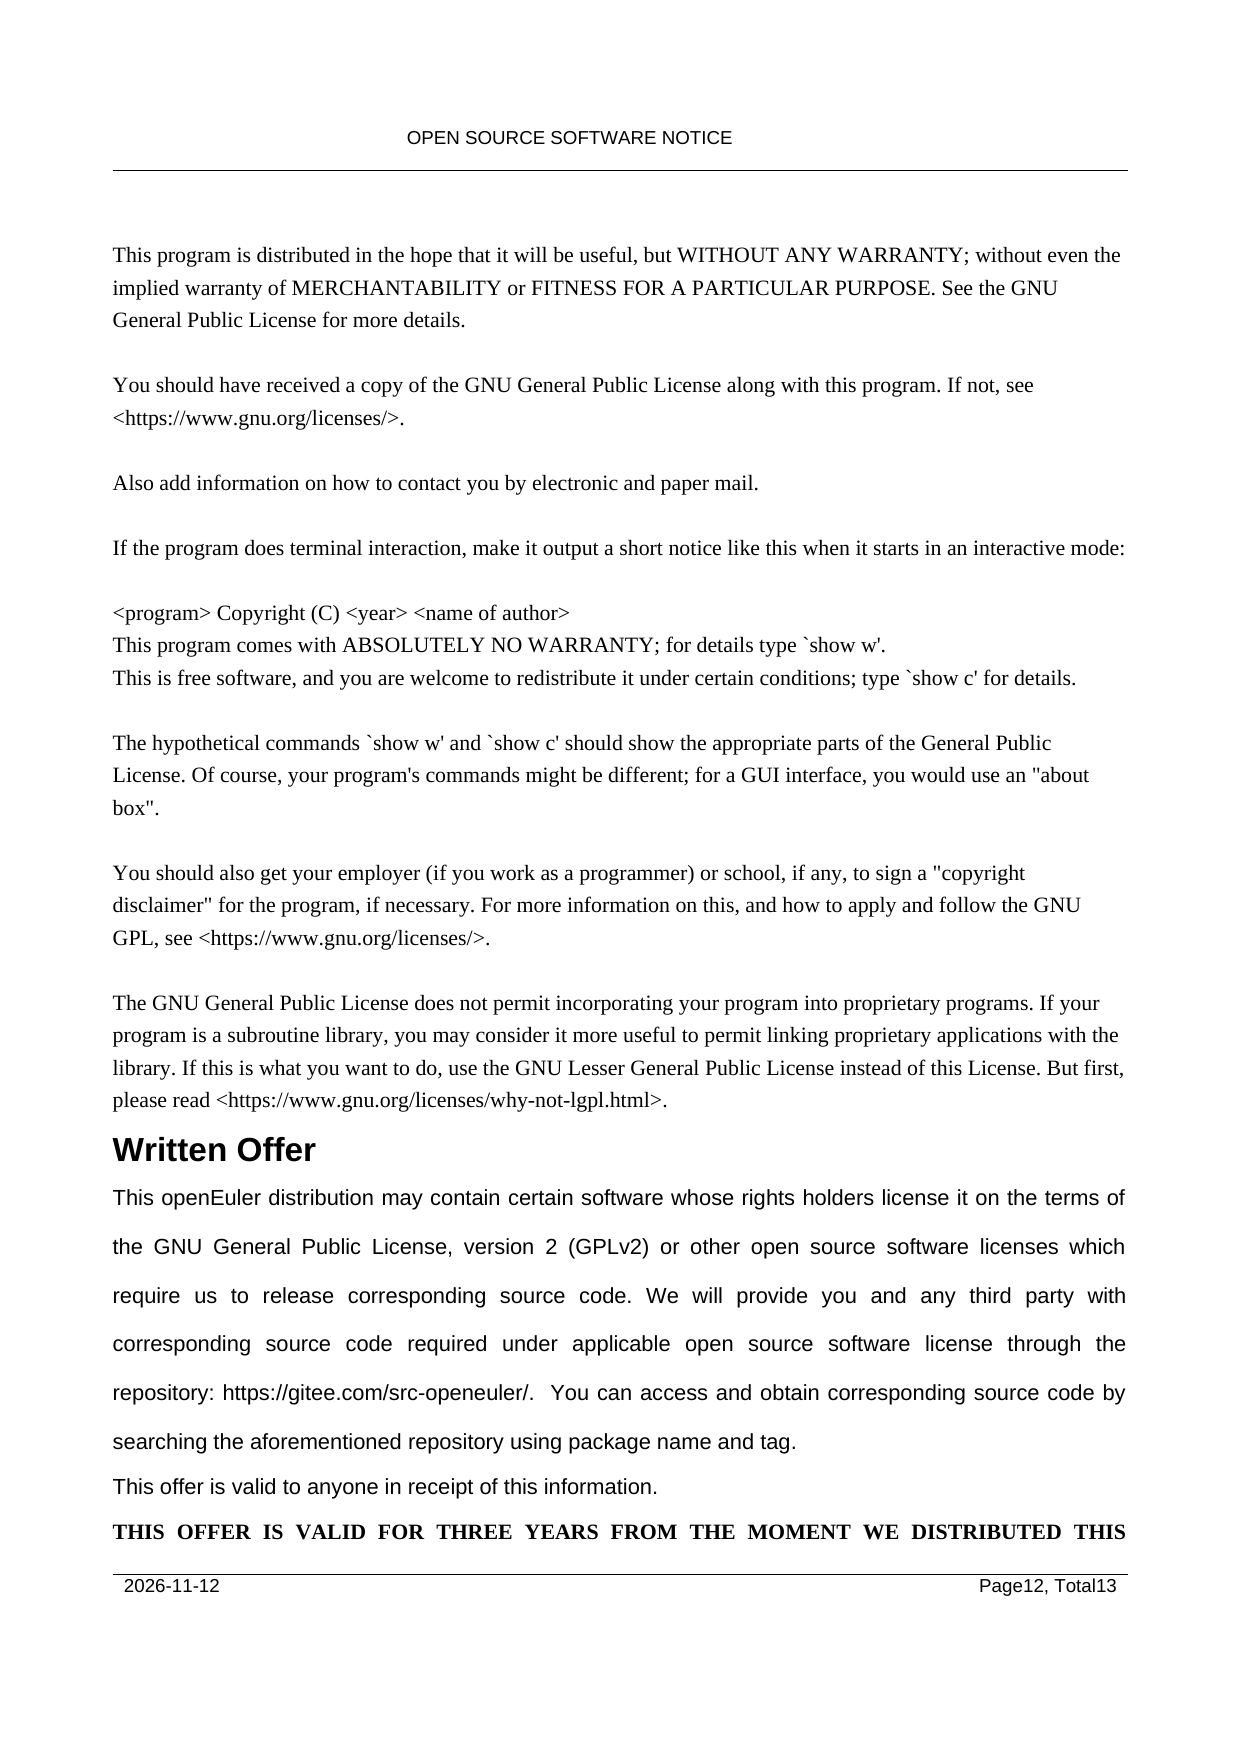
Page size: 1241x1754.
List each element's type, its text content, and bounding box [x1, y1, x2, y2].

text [112, 1515, 1128, 1548]
text This offer is valid to anyone in receipt of this information. [112, 1470, 1128, 1503]
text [112, 206, 1128, 1116]
text Written Offer [112, 1116, 1128, 1181]
text This openEuler distribution may contain certain software whose rights holders license it on the terms of the GNU General Public License, version 2 (GPLv2) or other open source software licenses which require us to release corresponding source code. We will provide you and any third party with corresponding source code required under applicable open source software license through the repository: https://gitee.com/src-openeuler/. You can access and obtain corresponding source code by searching the aforementioned repository using package name and tag. [112, 1181, 1128, 1458]
